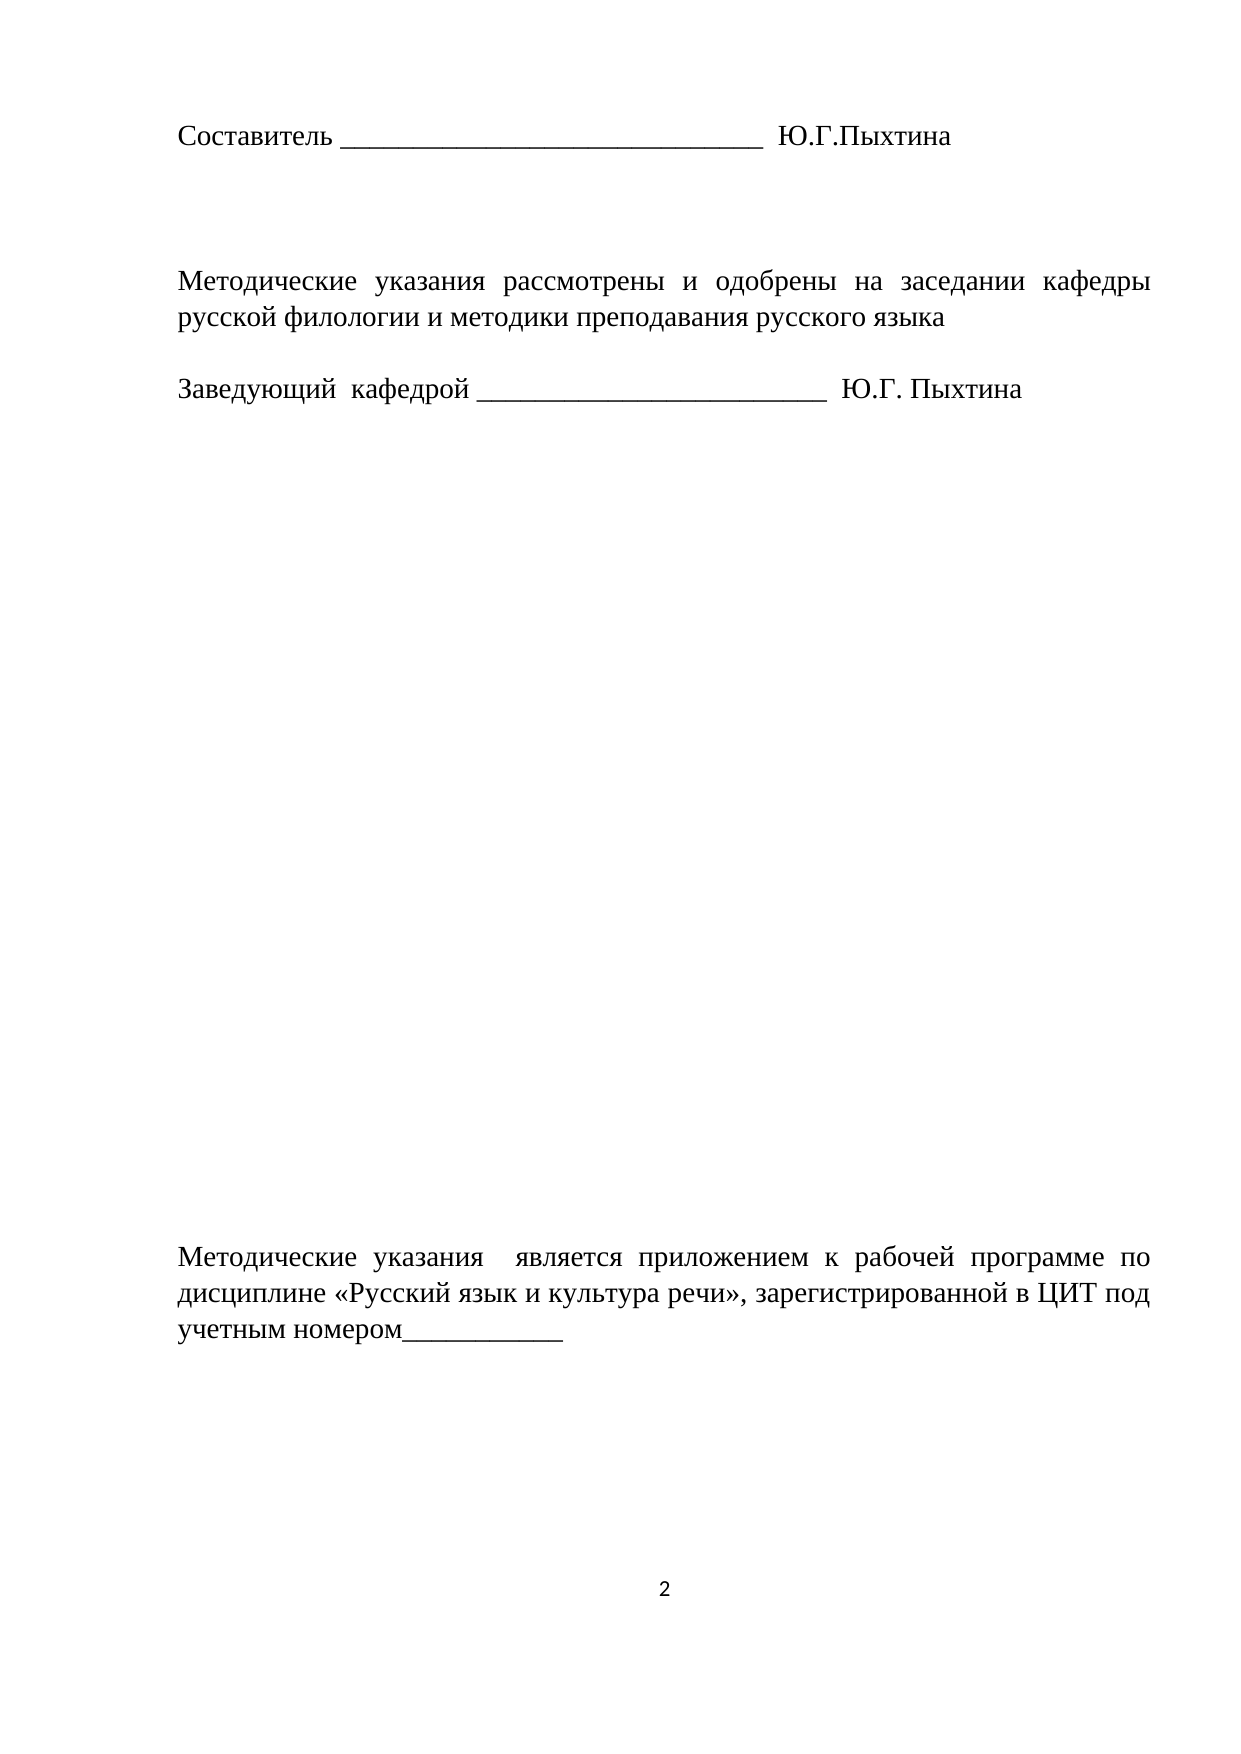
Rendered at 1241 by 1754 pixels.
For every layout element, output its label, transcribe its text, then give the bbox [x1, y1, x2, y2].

text Методические указания является приложением к рабочей программе по дисциплине «Русский язык и культура речи», зарегистрированной в ЦИТ под учетным номером___________ [177, 1239, 1152, 1344]
text Заведующий кафедрой ________________________ Ю.Г. Пыхтина [177, 371, 1152, 405]
text Составитель _____________________________ Ю.Г.Пыхтина [177, 118, 1152, 152]
text Методические указания рассмотрены и одобрены на заседании кафедры русской филологии и методики преподавания русского языка [177, 263, 1152, 332]
